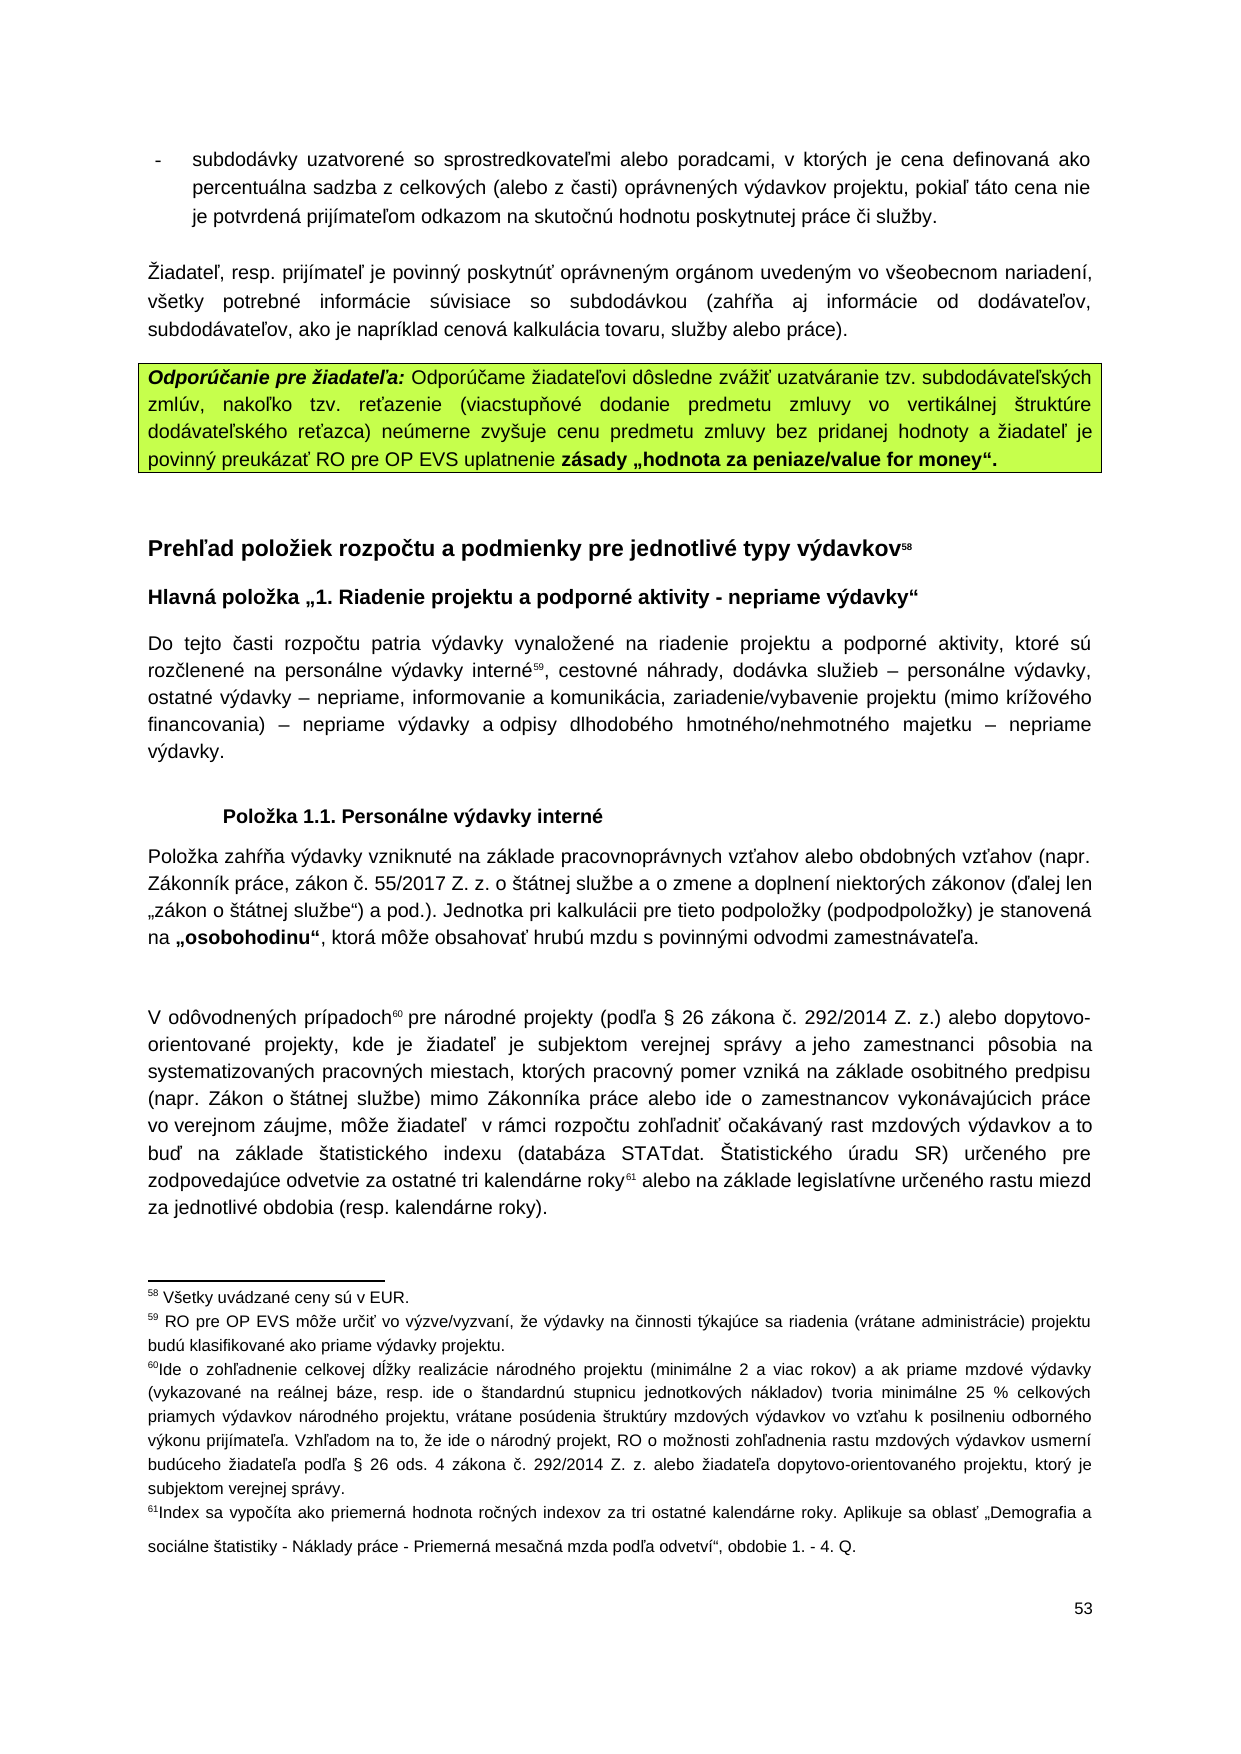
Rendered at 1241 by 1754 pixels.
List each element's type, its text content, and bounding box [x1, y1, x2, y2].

text V odôvodnených prípadoch pre národné projekty (podľa § 26 zákona č. 292/2014 Z. z.) alebo dopytovo-orientované projekty, kde je žiadateľ je subjektom verejnej správy a jeho zamestnanci pôsobia na systematizovaných pracovných miestach, ktorých pracovný pomer vzniká na základe osobitného predpisu (napr. Zákon o štátnej službe) mimo Zákonníka práce alebo ide o zamestnancov vykonávajúcich práce vo verejnom záujme, môže žiadateľ v rámci rozpočtu zohľadniť očakávaný rast mzdových výdavkov a to buď na základe štatistického indexu (databáza STATdat. Štatistického úradu SR) určeného pre zodpovedajúce odvetvie za ostatné tri kalendárne roky alebo na základe legislatívne určeného rastu miezd za jednotlivé obdobia (resp. kalendárne roky). [148, 1006, 1092, 1219]
text Žiadateľ, resp. prijímateľ je povinný poskytnúť oprávneným orgánom uvedeným vo všeobecnom nariadení, všetky potrebné informácie súvisiace so subdodávkou (zahŕňa aj informácie od dodávateľov, subdodávateľov, ako je napríklad cenová kalkulácia tovaru, služby alebo práce). [148, 261, 1092, 341]
text Položka zahŕňa výdavky vzniknuté na základe pracovnoprávnych vzťahov alebo obdobných vzťahov (napr. Zákonník práce, zákon č. 55/2017 Z. z. o štátnej službe a o zmene a doplnení niektorých zákonov (ďalej len „zákon o štátnej službe“) a pod.). Jednotka pri kalkulácii pre tieto podpoložky (podpodpoložky) je stanovená na „osobohodinu“, ktorá môže obsahovať hrubú mzdu s povinnými odvodmi zamestnávateľa. [148, 845, 1092, 949]
text Do tejto časti rozpočtu patria výdavky vynaložené na riadenie projektu a podporné aktivity, ktoré sú rozčlenené na personálne výdavky interné, cestovné náhrady, dodávka služieb – personálne výdavky, ostatné výdavky – nepriame, informovanie a komunikácia, zariadenie/vybavenie projektu (mimo krížového financovania) – nepriame výdavky a odpisy dlhodobého hmotného/nehmotného majetku – nepriame výdavky. [148, 632, 1092, 763]
text Položka 1.1. Personálne výdavky interné [148, 805, 1092, 828]
text Prehľad položiek rozpočtu a podmienky pre jednotlivé typy výdavkov [148, 535, 1092, 562]
list subdodávky uzatvorené so sprostredkovateľmi alebo poradcami, v ktorých je cena definovaná ako percentuálna sadzba z celkových (alebo z časti) oprávnených výdavkov projektu, pokiaľ táto cena nie je potvrdená prijímateľom odkazom na skutočnú hodnotu poskytnutej práce či služby. [154, 148, 1092, 227]
text Odporúčanie pre žiadateľa: Odporúčame žiadateľovi dôsledne zvážiť uzatváranie tzv. subdodávateľských zmlúv, nakoľko tzv. reťazenie (viacstupňové dodanie predmetu zmluvy vo vertikálnej štruktúre dodávateľského reťazca) neúmerne zvyšuje cenu predmetu zmluvy bez pridanej hodnoty a žiadateľ je povinný preukázať RO pre OP EVS uplatnenie zásady „hodnota za peniaze/value for money“. [139, 364, 1101, 472]
text Hlavná položka „1. Riadenie projektu a podporné aktivity - nepriame výdavky“ [148, 585, 1092, 609]
